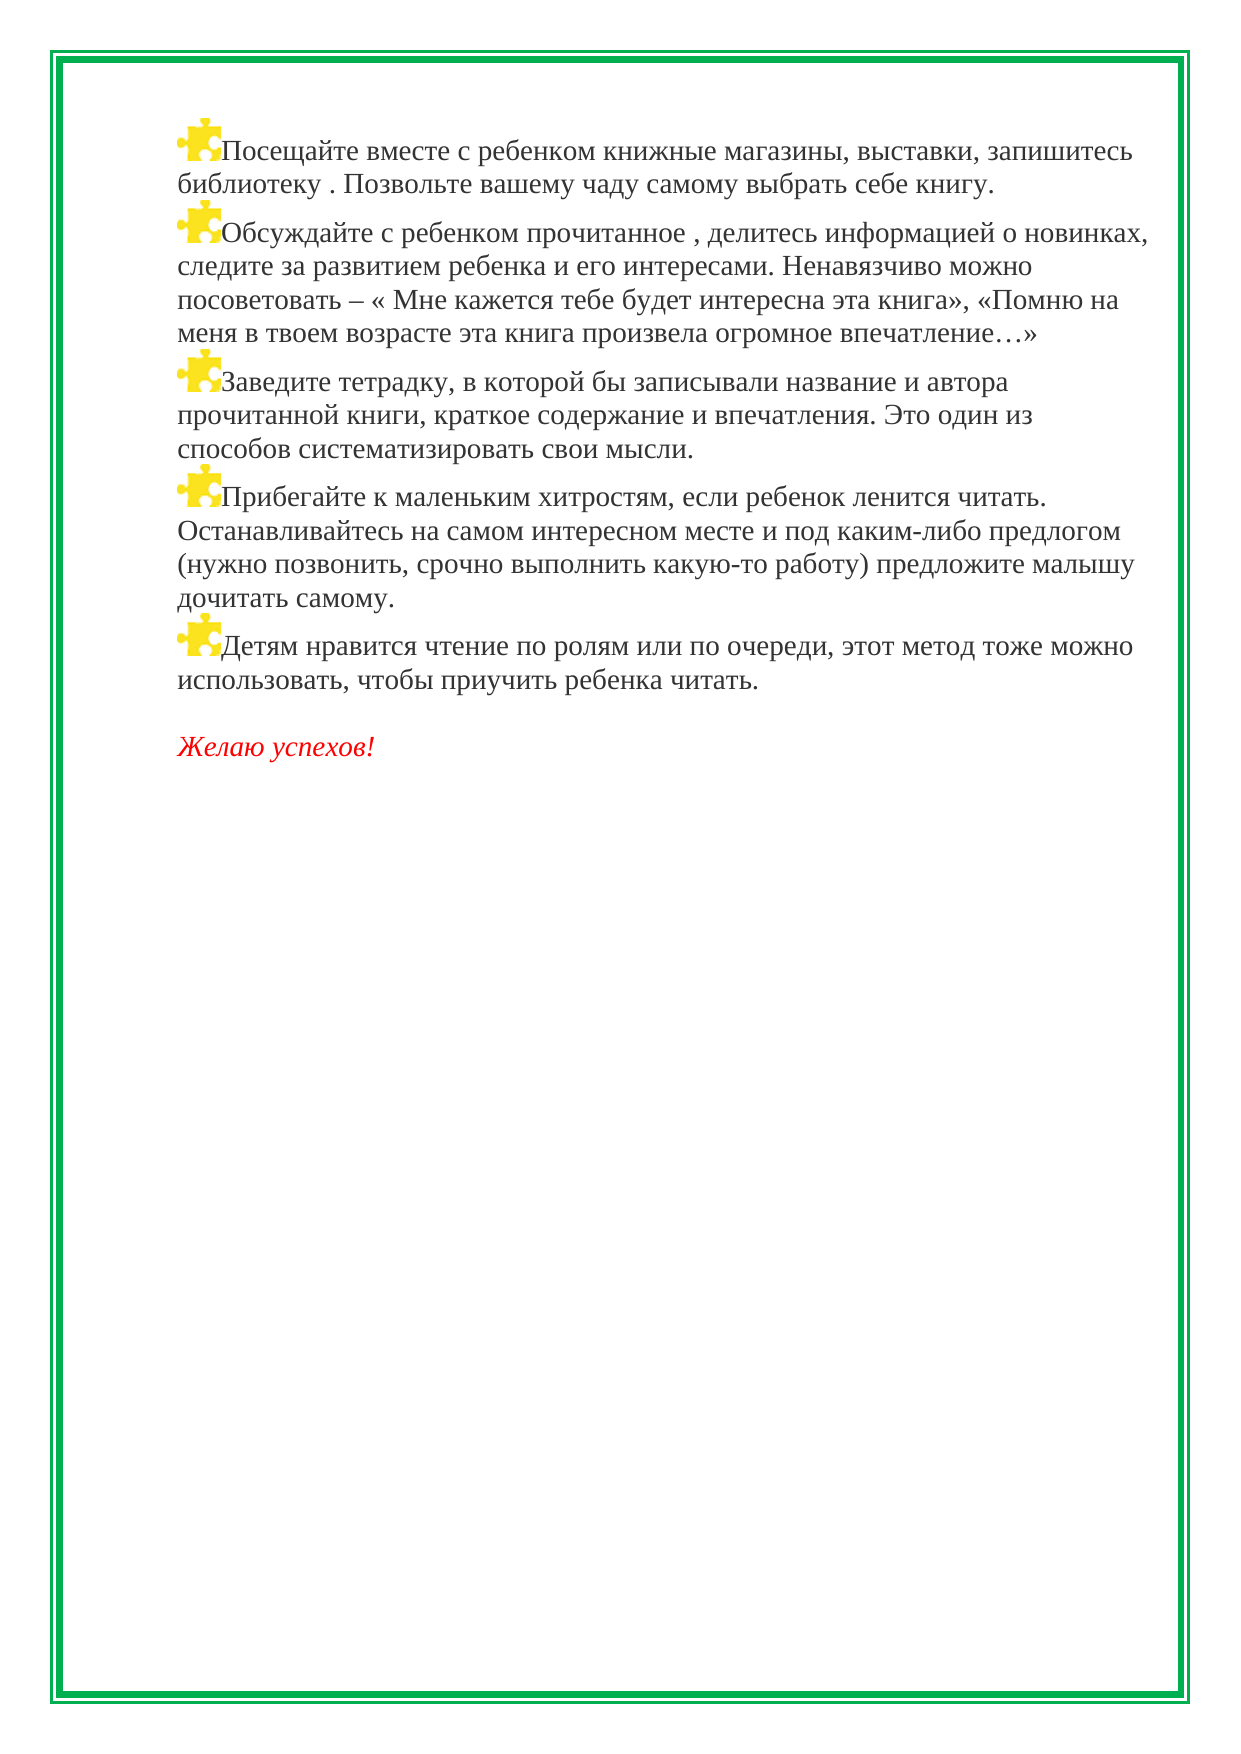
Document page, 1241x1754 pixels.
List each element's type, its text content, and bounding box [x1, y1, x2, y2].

picture [177, 613, 221, 656]
text Заведите тетрадку, в которой бы записывали название и автора прочитанной книги, краткое содержание и впечатления. Это один из способов систематизировать свои мысли. [177, 349, 1152, 464]
picture [177, 200, 221, 243]
text Детям нравится чтение по ролям или по очереди, этот метод тоже можно использовать, чтобы приучить ребенка читать. [177, 614, 1152, 696]
text Прибегайте к маленьким хитростям, если ребенок ленится читать. Останавливайтесь на самом интересном месте и под каким-либо предлогом (нужно позвонить, срочно выполнить какую-то работу) предложите малышу дочитать самому. [177, 464, 1152, 614]
text Обсуждайте с ребенком прочитанное , делитесь информацией о новинках, следите за развитием ребенка и его интересами. Ненавязчиво можно посоветовать – « Мне кажется тебе будет интересна эта книга», «Помню на меня в твоем возрасте эта книга произвела огромное впечатление…» [177, 200, 1152, 349]
text Посещайте вместе с ребенком книжные магазины, выставки, запишитесь библиотеку . Позвольте вашему чаду самому выбрать себе книгу. [177, 118, 1152, 200]
picture [177, 464, 221, 507]
picture [177, 349, 221, 392]
text Желаю успехов! [177, 729, 1152, 763]
picture [177, 118, 221, 161]
